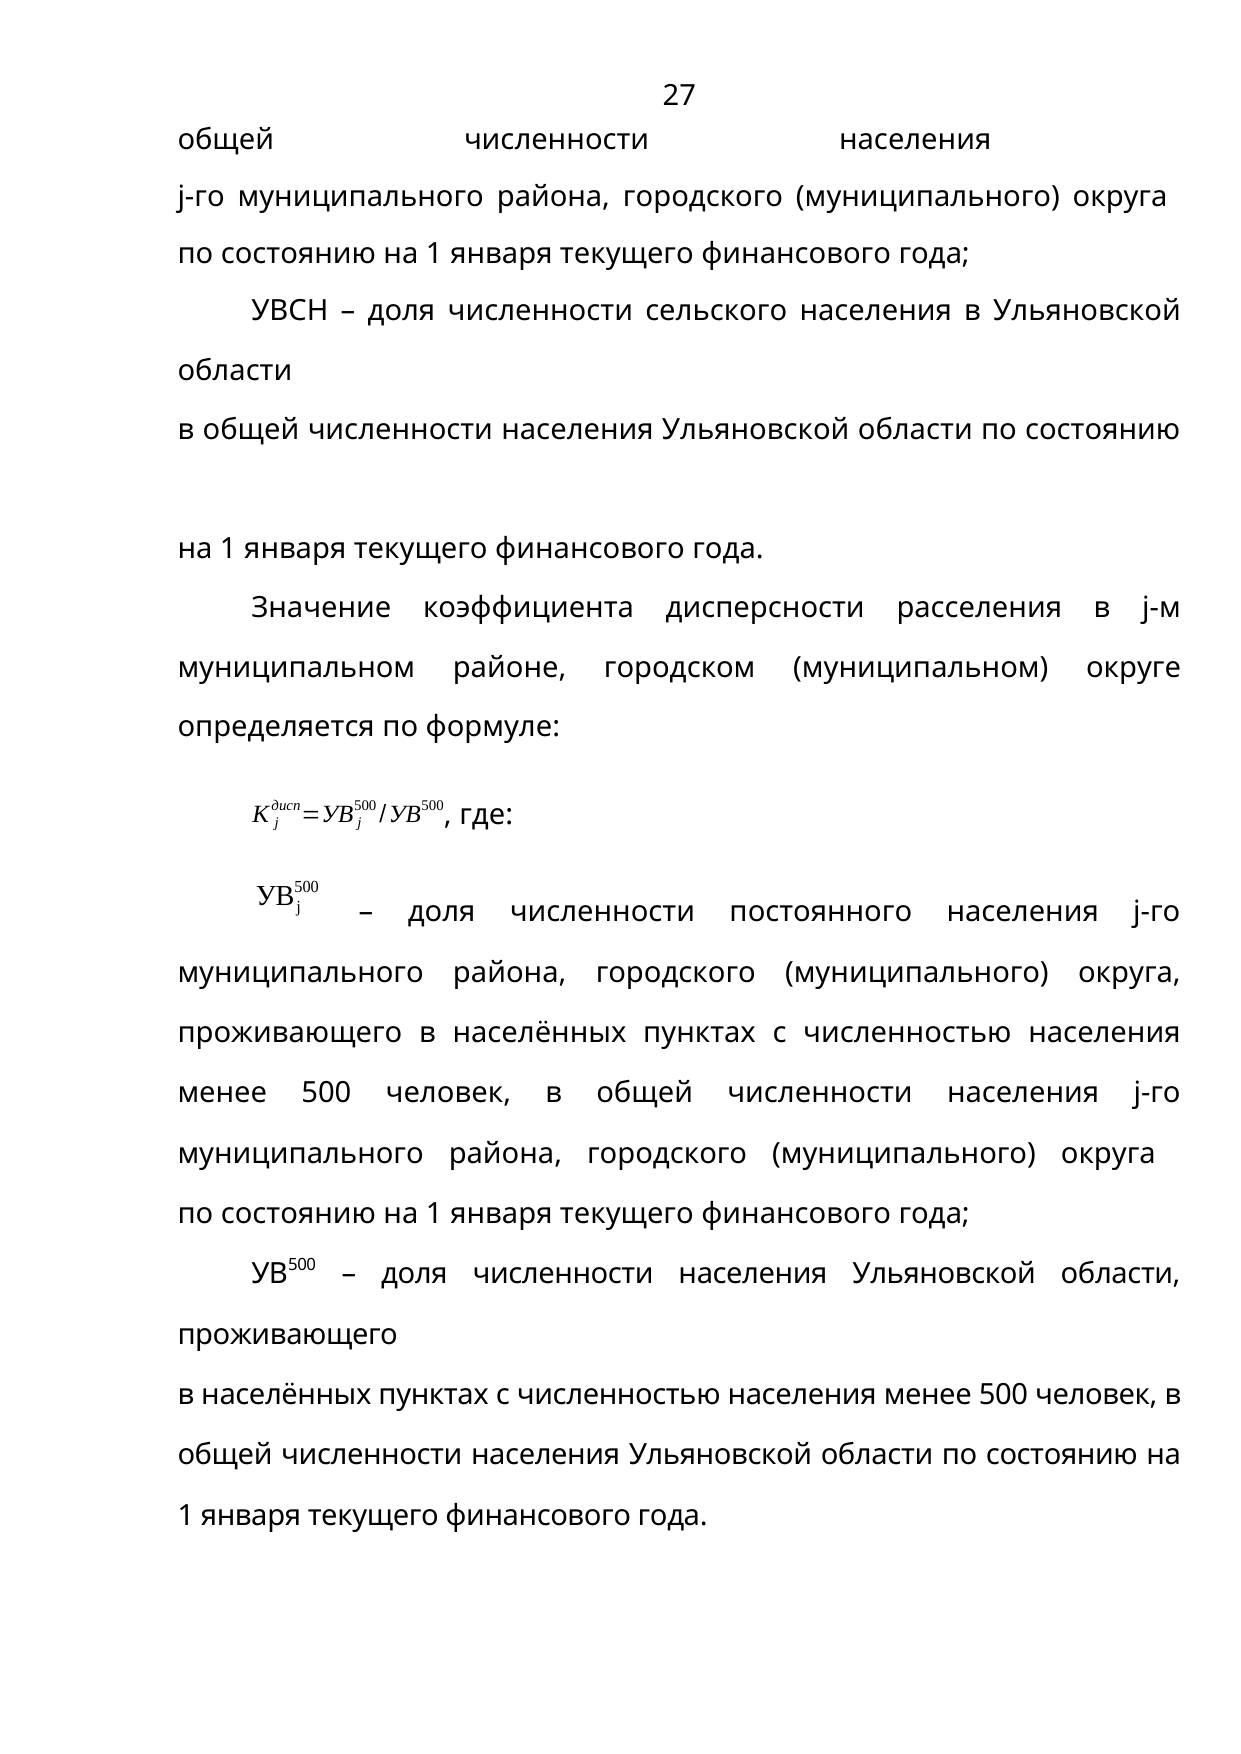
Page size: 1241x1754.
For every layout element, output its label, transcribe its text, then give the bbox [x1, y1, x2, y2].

text Значение коэффициента дисперсности расселения в j-м муниципальном районе, городском (муниципальном) округе определяется по формуле: [177, 587, 1181, 745]
text , где: [177, 794, 1181, 834]
text УВСН – доля численности сельского населения в Ульяновской области в общей численности населения Ульяновской области по состоянию на 1 января текущего финансового года. [177, 289, 1181, 567]
text УВ500 – доля численности населения Ульяновской области, проживающего в населённых пунктах с численностью населения менее 500 человек, в общей численности населения Ульяновской области по состоянию на 1 января текущего финансового года. [177, 1253, 1181, 1533]
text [177, 118, 1181, 272]
text – доля численности постоянного населения j-го муниципального района, городского (муниципального) округа, проживающего в населённых пунктах с численностью населения менее 500 человек, в общей численности населения j-го муниципального района, городского (муниципального) округа по состоянию на 1 января текущего финансового года; [177, 874, 1181, 1232]
